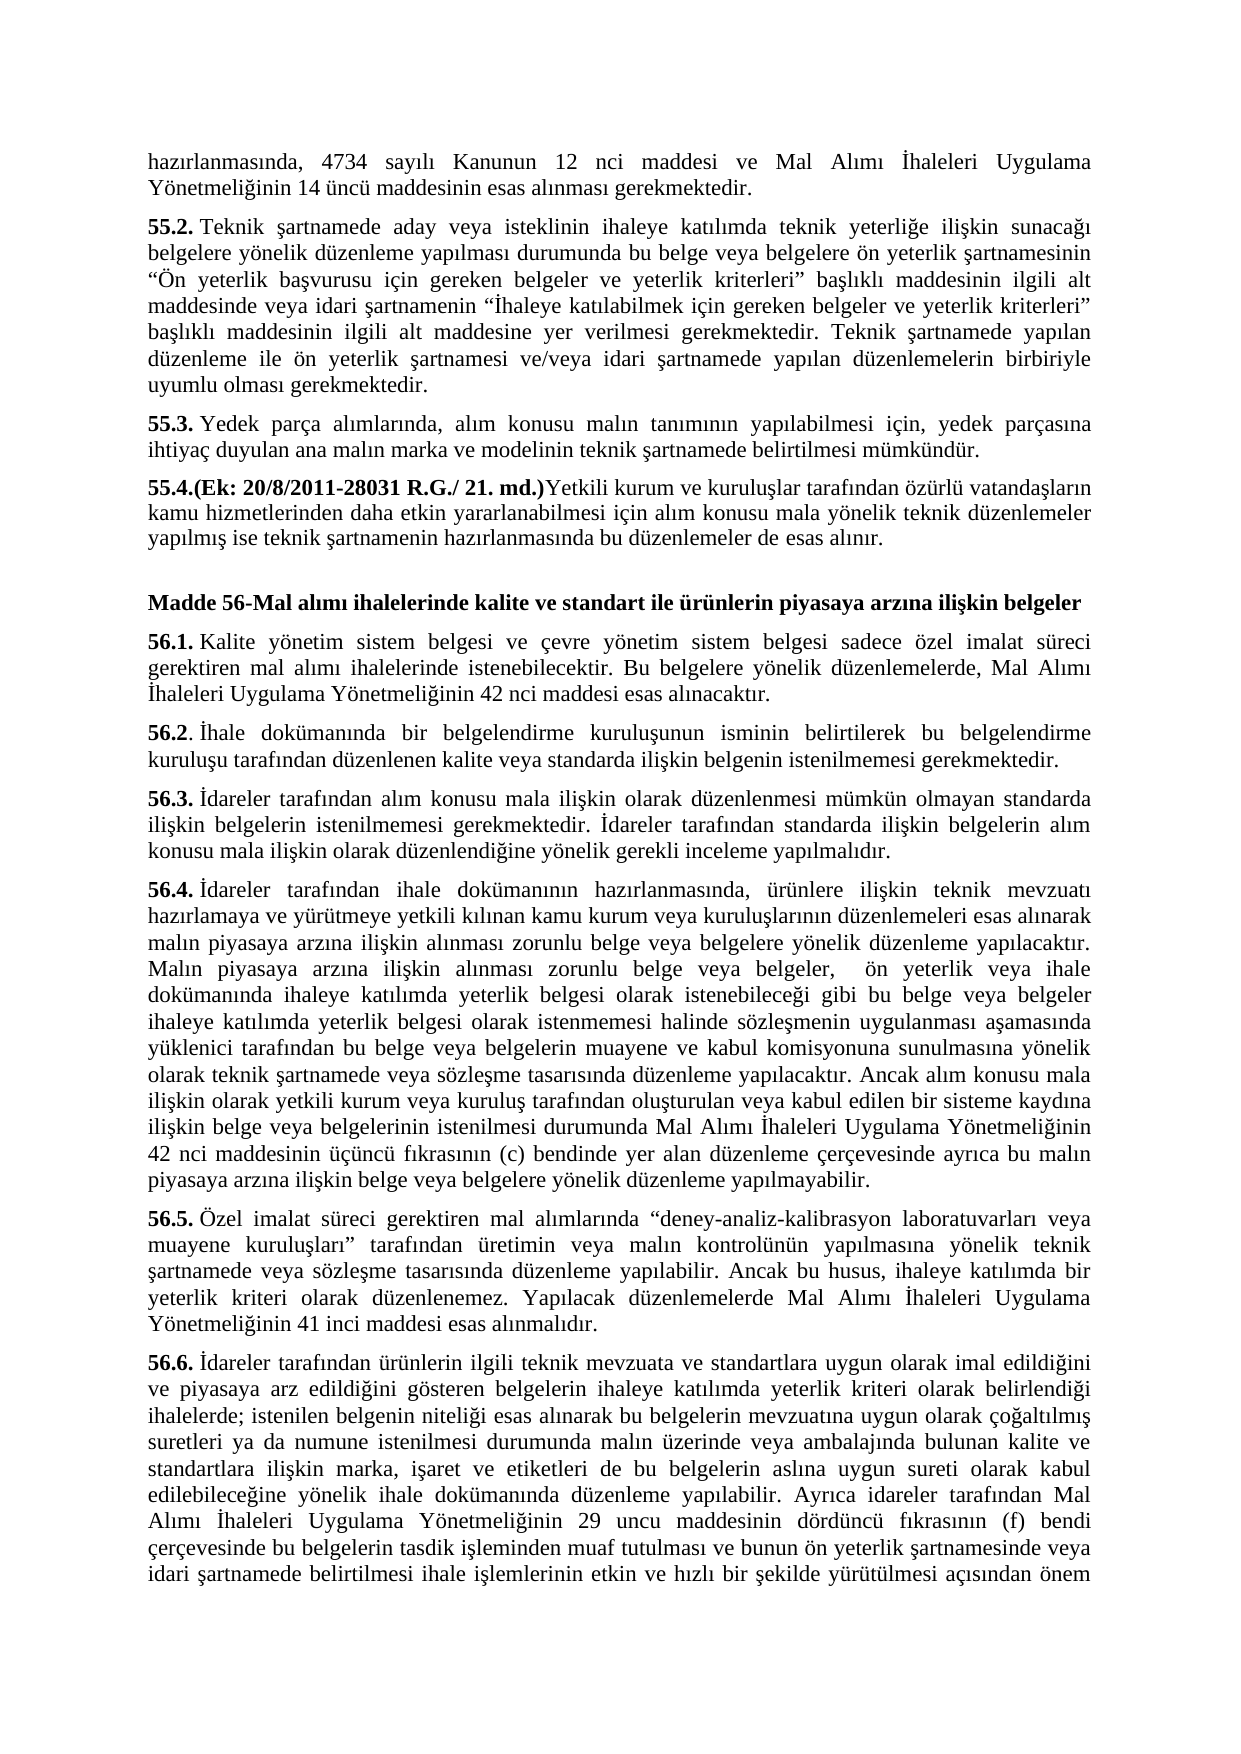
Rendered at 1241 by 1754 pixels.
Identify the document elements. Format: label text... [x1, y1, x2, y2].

text Madde 56-Mal alımı ihalelerinde kalite ve standart ile ürünlerin piyasaya arzına ilişkin belgeler [148, 589, 1092, 615]
text 56.5. Özel imalat süreci gerektiren mal alımlarında “deney-analiz-kalibrasyon laboratuvarları veya muayene kuruluşları” tarafından üretimin veya malın kontrolünün yapılmasına yönelik teknik şartnamede veya sözleşme tasarısında düzenleme yapılabilir. Ancak bu husus, ihaleye katılımda bir yeterlik kriteri olarak düzenlenemez. Yapılacak düzenlemelerde Mal Alımı İhaleleri Uygulama Yönetmeliğinin 41 inci maddesi esas alınmalıdır. [148, 1205, 1092, 1337]
text 56.1. Kalite yönetim sistem belgesi ve çevre yönetim sistem belgesi sadece özel imalat süreci gerektiren mal alımı ihalelerinde istenebilecektir. Bu belgelere yönelik düzenlemelerde, Mal Alımı İhaleleri Uygulama Yönetmeliğinin 42 nci maddesi esas alınacaktır. [148, 628, 1092, 707]
text 56.2. İhale dokümanında bir belgelendirme kuruluşunun isminin belirtilerek bu belgelendirme kuruluşu tarafından düzenlenen kalite veya standarda ilişkin belgenin istenilmemesi gerekmektedir. [148, 719, 1092, 772]
text 56.3. İdareler tarafından alım konusu mala ilişkin olarak düzenlenmesi mümkün olmayan standarda ilişkin belgelerin istenilmemesi gerekmektedir. İdareler tarafından standarda ilişkin belgelerin alım konusu mala ilişkin olarak düzenlendiğine yönelik gerekli inceleme yapılmalıdır. [148, 784, 1092, 864]
text 55.2. Teknik şartnamede aday veya isteklinin ihaleye katılımda teknik yeterliğe ilişkin sunacağı belgelere yönelik düzenleme yapılması durumunda bu belge veya belgelere ön yeterlik şartnamesinin “Ön yeterlik başvurusu için gereken belgeler ve yeterlik kriterleri” başlıklı maddesinin ilgili alt maddesinde veya idari şartnamenin “İhaleye katılabilmek için gereken belgeler ve yeterlik kriterleri” başlıklı maddesinin ilgili alt maddesine yer verilmesi gerekmektedir. Teknik şartnamede yapılan düzenleme ile ön yeterlik şartnamesi ve/veya idari şartnamede yapılan düzenlemelerin birbiriyle uyumlu olması gerekmektedir. [148, 213, 1092, 397]
text 55.4.(Ek: 20/8/2011-28031 R.G./ 21. md.)Yetkili kurum ve kuruluşlar tarafından özürlü vatandaşların kamu hizmetlerinden daha etkin yararlanabilmesi için alım konusu mala yönelik teknik düzenlemeler yapılmış ise teknik şartnamenin hazırlanmasında bu düzenlemeler de esas alınır. [148, 475, 1092, 550]
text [148, 1349, 1092, 1586]
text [148, 148, 1092, 200]
text 56.4. İdareler tarafından ihale dokümanının hazırlanmasında, ürünlere ilişkin teknik mevzuatı hazırlamaya ve yürütmeye yetkili kılınan kamu kurum veya kuruluşlarının düzenlemeleri esas alınarak malın piyasaya arzına ilişkin alınması zorunlu belge veya belgelere yönelik düzenleme yapılacaktır. Malın piyasaya arzına ilişkin alınması zorunlu belge veya belgeler, ön yeterlik veya ihale dokümanında ihaleye katılımda yeterlik belgesi olarak istenebileceği gibi bu belge veya belgeler ihaleye katılımda yeterlik belgesi olarak istenmemesi halinde sözleşmenin uygulanması aşamasında yüklenici tarafından bu belge veya belgelerin muayene ve kabul komisyonuna sunulmasına yönelik olarak teknik şartnamede veya sözleşme tasarısında düzenleme yapılacaktır. Ancak alım konusu mala ilişkin olarak yetkili kurum veya kuruluş tarafından oluşturulan veya kabul edilen bir sisteme kaydına ilişkin belge veya belgelerinin istenilmesi durumunda Mal Alımı İhaleleri Uygulama Yönetmeliğinin 42 nci maddesinin üçüncü fıkrasının (c) bendinde yer alan düzenleme çerçevesinde ayrıca bu malın piyasaya arzına ilişkin belge veya belgelere yönelik düzenleme yapılmayabilir. [148, 876, 1092, 1192]
text 55.3. Yedek parça alımlarında, alım konusu malın tanımının yapılabilmesi için, yedek parçasına ihtiyaç duyulan ana malın marka ve modelinin teknik şartnamede belirtilmesi mümkündür. [148, 410, 1092, 463]
